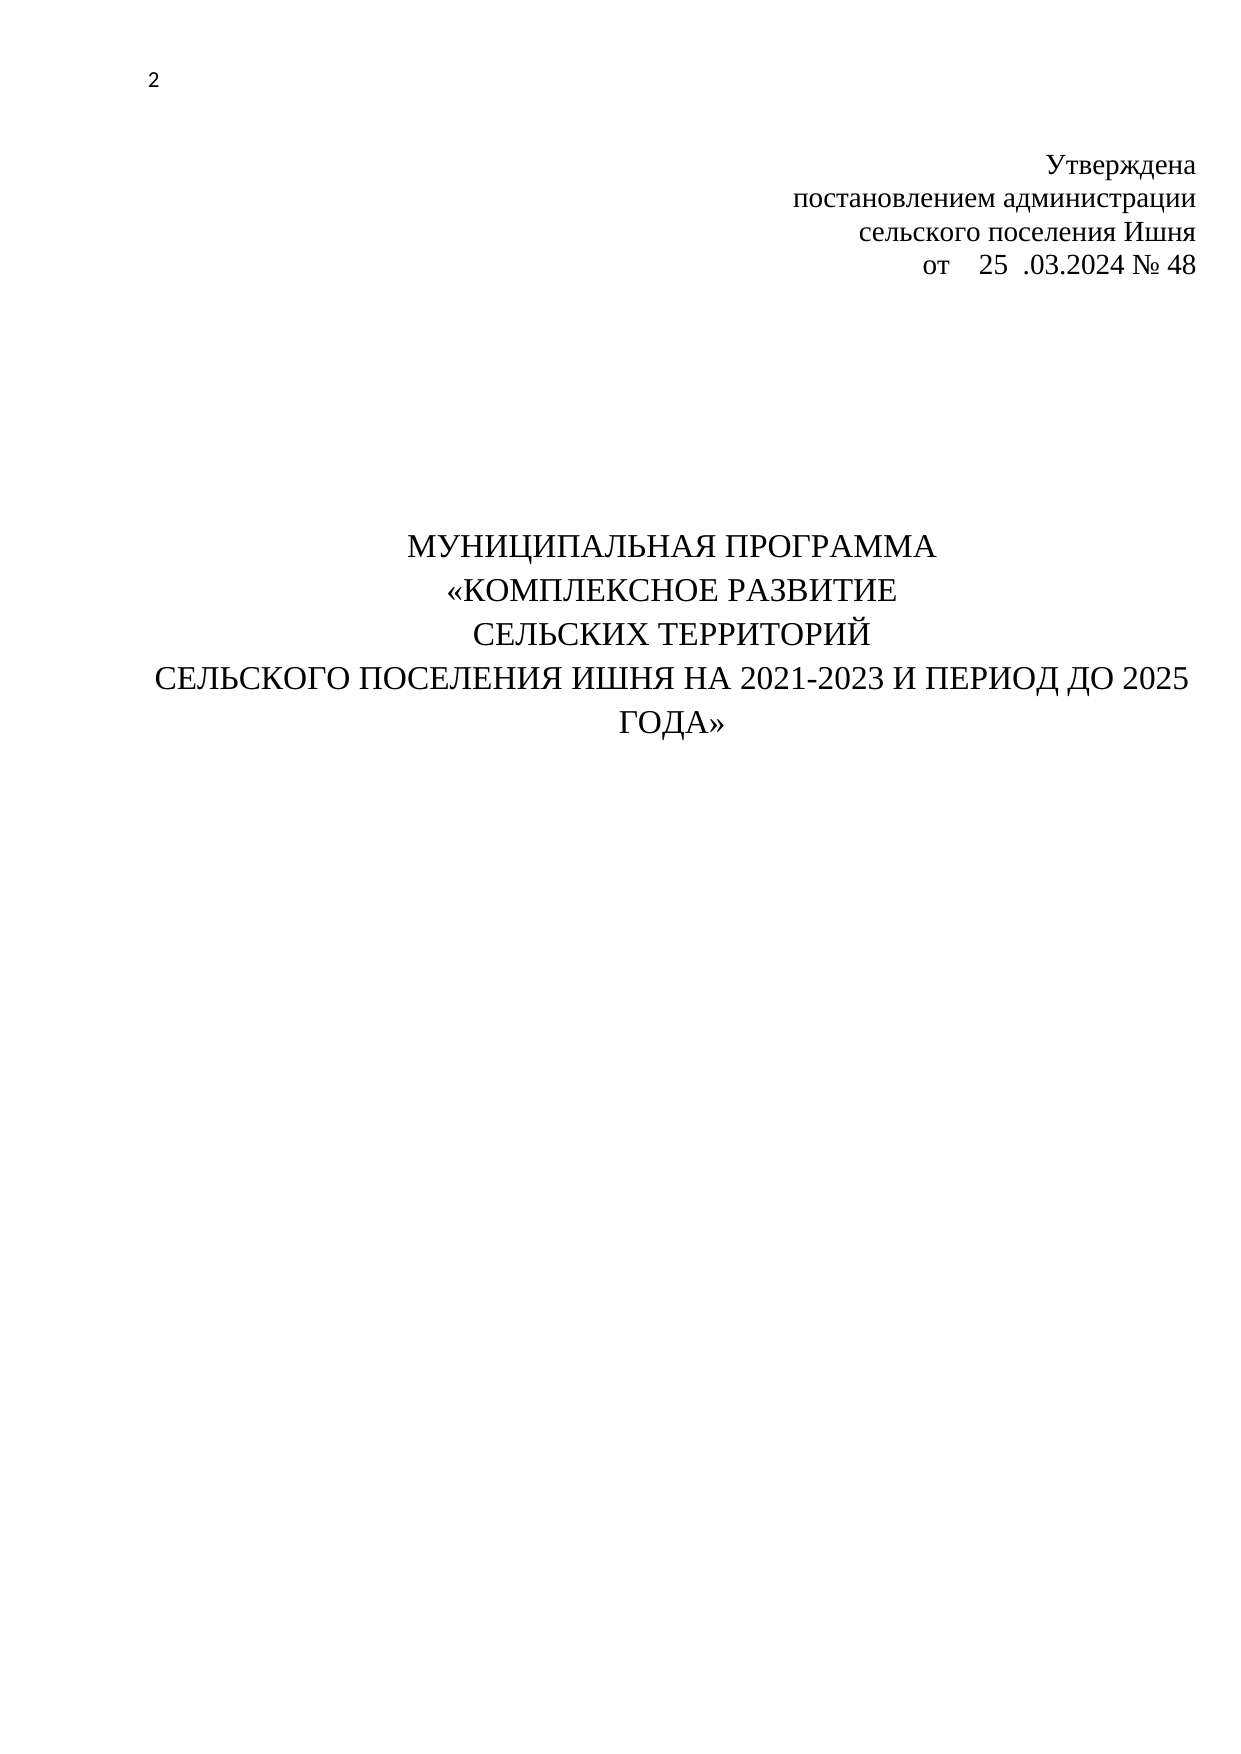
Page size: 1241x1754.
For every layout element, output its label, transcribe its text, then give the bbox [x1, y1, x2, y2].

text СЕЛЬСКИХ ТЕРРИТОРИЙ [148, 614, 1196, 653]
text Муниципальная программа [148, 526, 1196, 564]
text Утверждена [729, 147, 1196, 180]
text «КОМПЛЕКСНОЕ РАЗВИТИЕ [148, 570, 1196, 608]
text сельского поселения ИШНЯ НА 2021-2023 и период до 2025 года» [148, 658, 1196, 741]
text постановлением администрации сельского поселения Ишня [729, 180, 1196, 247]
text от 25 .03.2024 № 48 [729, 247, 1196, 281]
